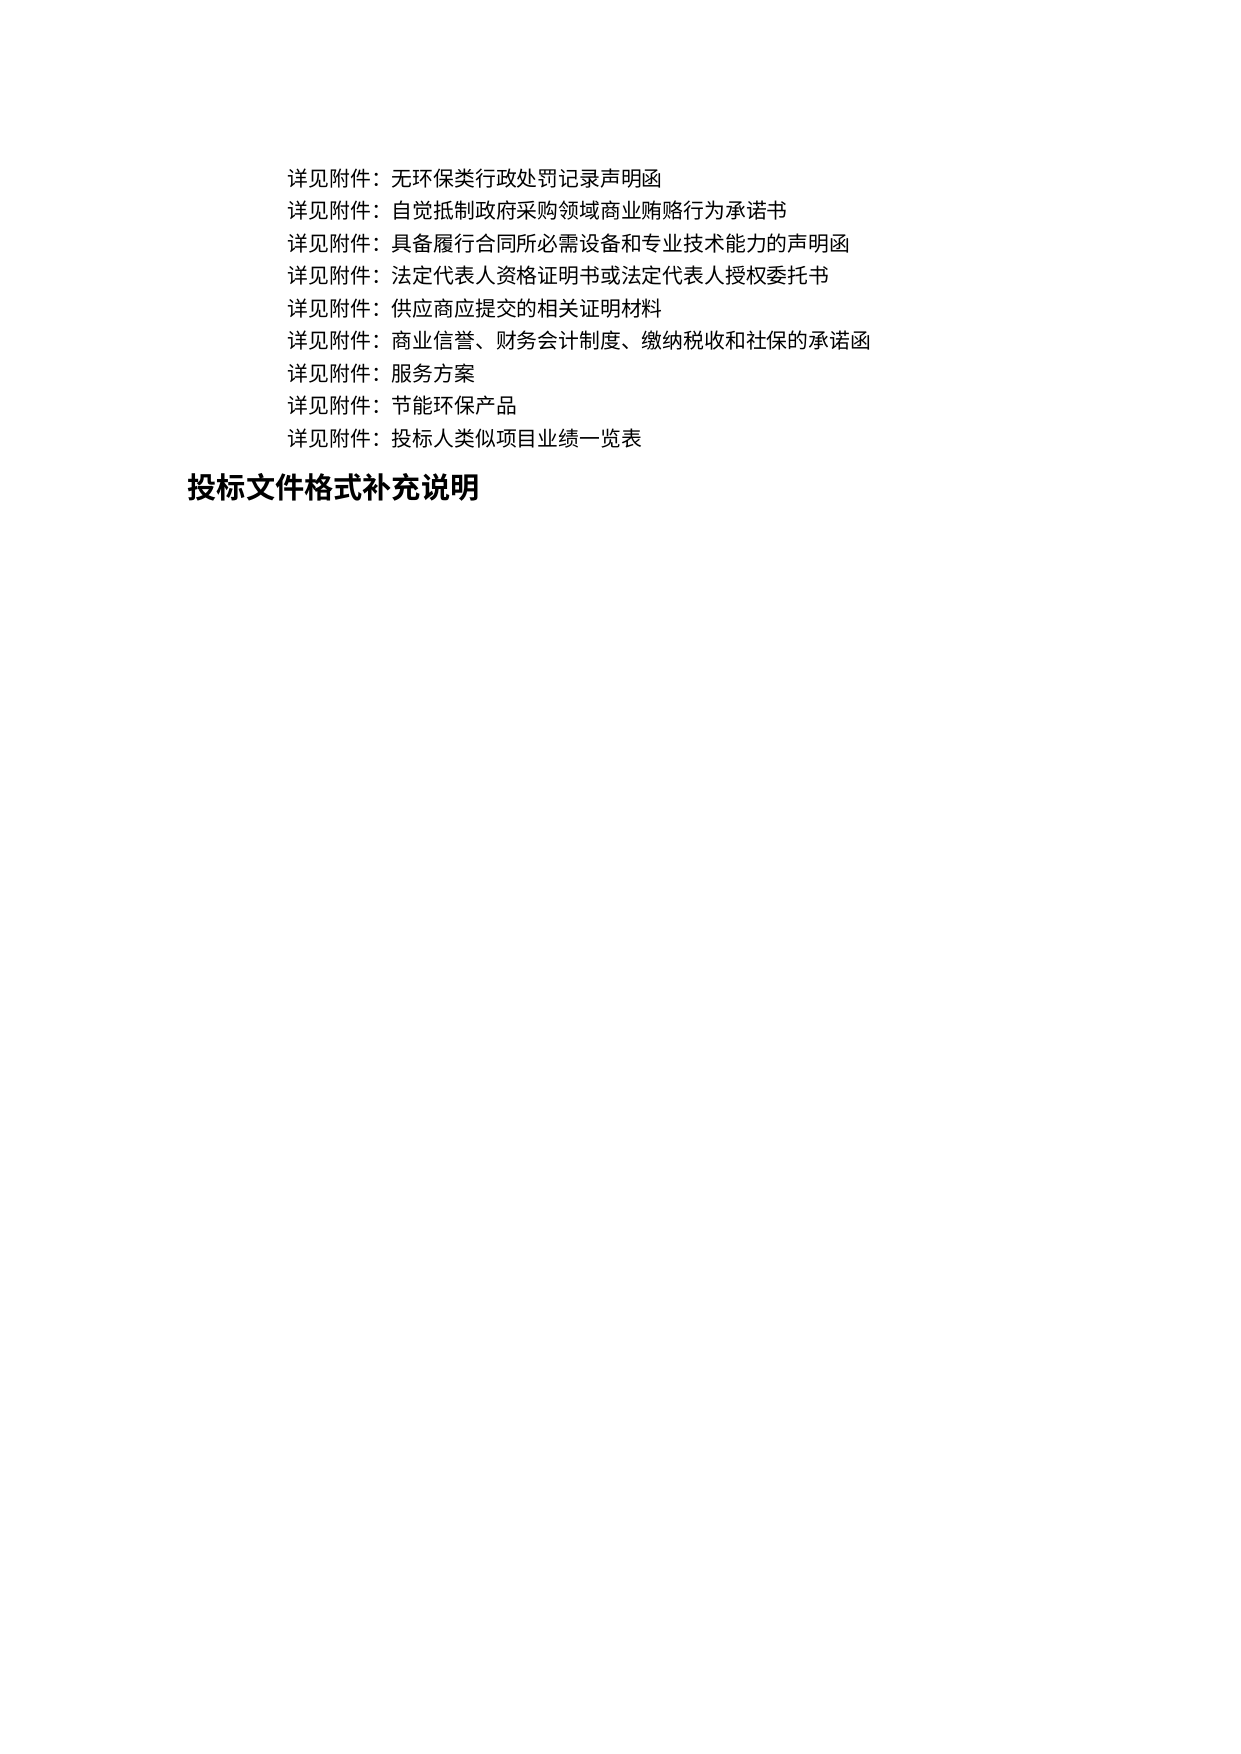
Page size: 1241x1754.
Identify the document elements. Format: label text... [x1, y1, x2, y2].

text 详见附件：投标人类似项目业绩一览表 [187, 422, 1053, 454]
text 详见附件：无环保类行政处罚记录声明函 [187, 162, 1053, 194]
text 详见附件：服务方案 [187, 357, 1053, 389]
text 详见附件：商业信誉、财务会计制度、缴纳税收和社保的承诺函 [187, 324, 1053, 357]
text 详见附件：节能环保产品 [187, 389, 1053, 422]
text 投标文件格式补充说明 [187, 454, 1053, 519]
text 详见附件：供应商应提交的相关证明材料 [187, 292, 1053, 324]
text 详见附件：具备履行合同所必需设备和专业技术能力的声明函 [187, 227, 1053, 259]
text 详见附件：法定代表人资格证明书或法定代表人授权委托书 [187, 259, 1053, 292]
text 详见附件：自觉抵制政府采购领域商业贿赂行为承诺书 [187, 194, 1053, 227]
